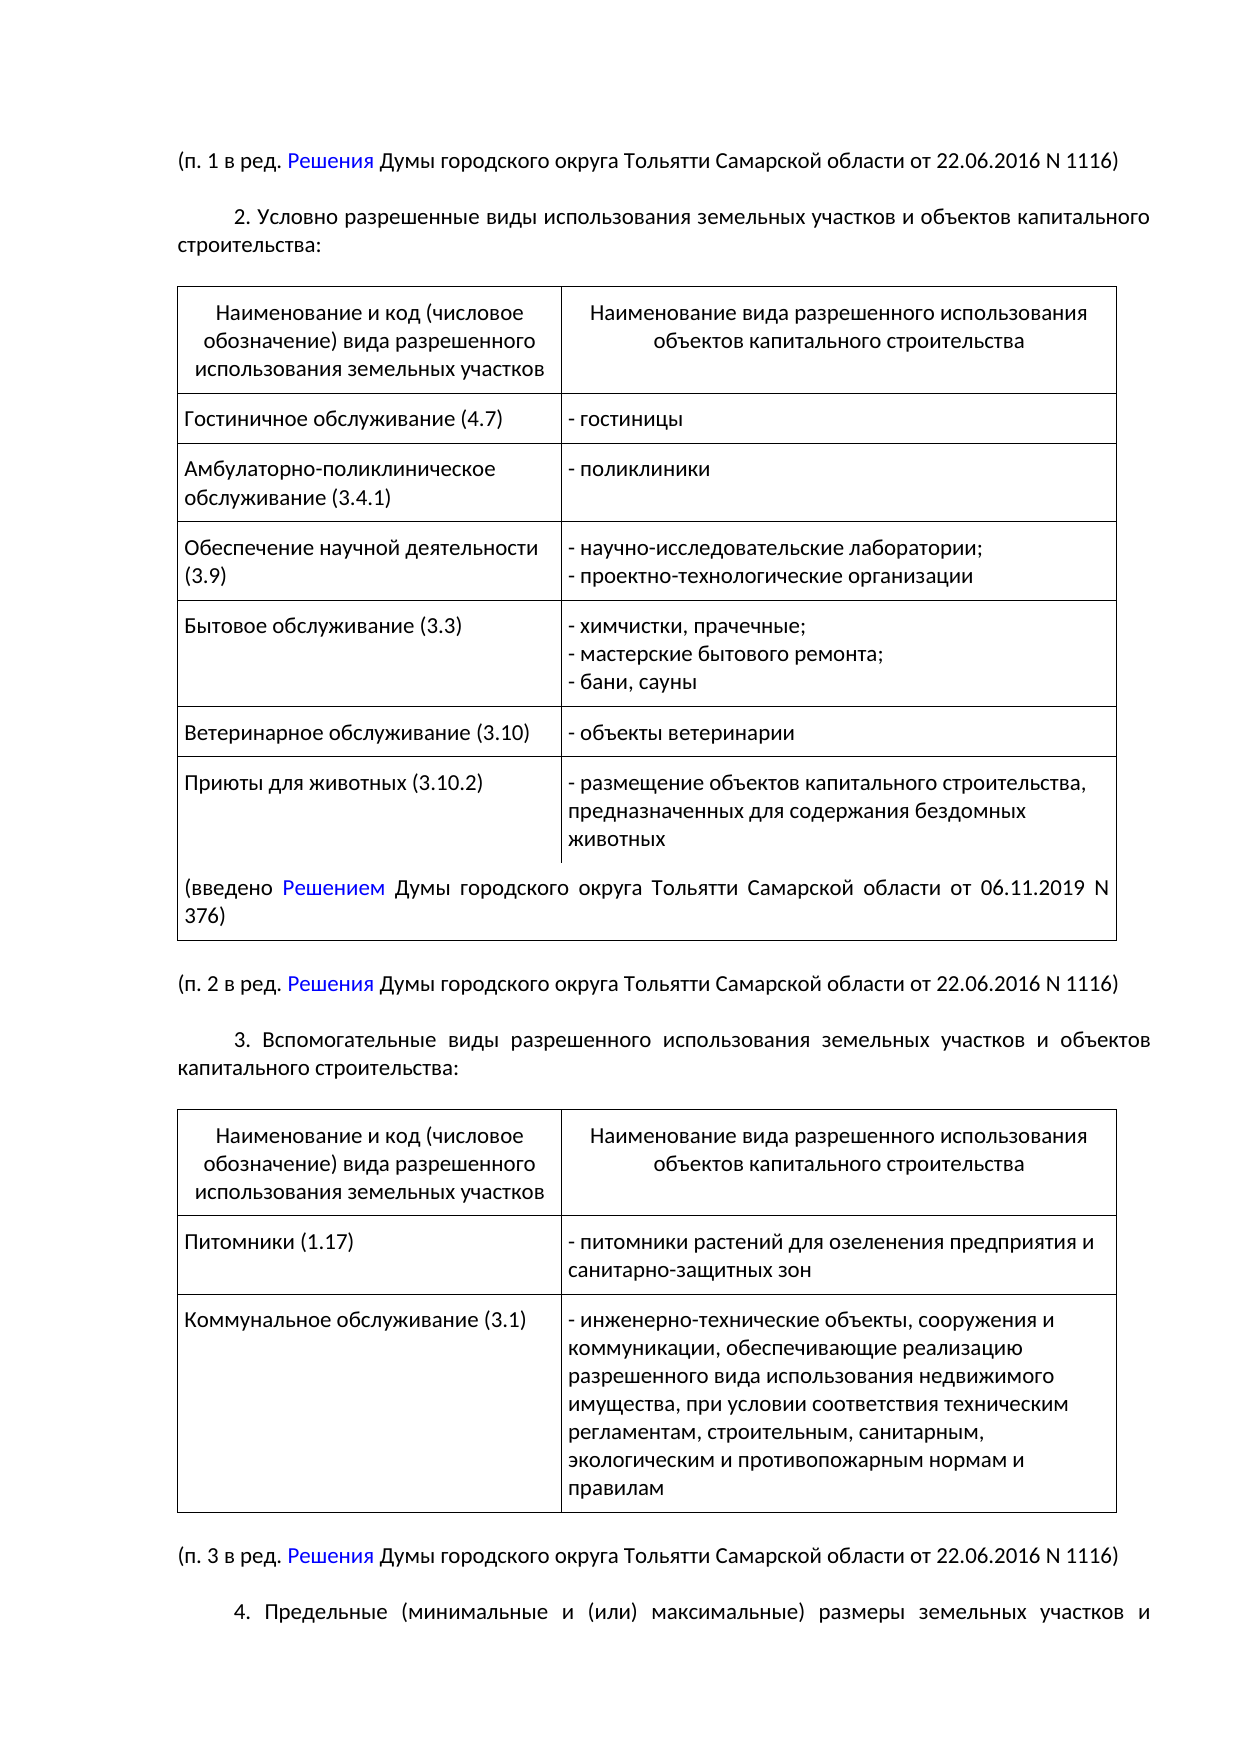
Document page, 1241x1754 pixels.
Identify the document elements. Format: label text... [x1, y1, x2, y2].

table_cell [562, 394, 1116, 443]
text 3. Вспомогательные виды разрешенного использования земельных участков и объектов капитального строительства: [177, 1025, 1152, 1081]
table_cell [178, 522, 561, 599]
text (п. 3 в ред. Решения Думы городского округа Тольятти Самарской области от 22.06.2016 N 1116) [177, 1541, 1152, 1569]
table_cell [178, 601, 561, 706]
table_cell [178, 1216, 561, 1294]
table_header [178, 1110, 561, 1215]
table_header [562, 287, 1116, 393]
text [177, 1597, 1152, 1625]
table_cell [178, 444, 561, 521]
text 2. Условно разрешенные виды использования земельных участков и объектов капитального строительства: [177, 202, 1152, 258]
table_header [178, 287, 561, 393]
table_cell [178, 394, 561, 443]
text (п. 1 в ред. Решения Думы городского округа Тольятти Самарской области от 22.06.2016 N 1116) [177, 146, 1152, 174]
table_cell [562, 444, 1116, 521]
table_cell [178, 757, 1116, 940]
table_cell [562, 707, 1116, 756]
text (п. 2 в ред. Решения Думы городского округа Тольятти Самарской области от 22.06.2016 N 1116) [177, 969, 1152, 997]
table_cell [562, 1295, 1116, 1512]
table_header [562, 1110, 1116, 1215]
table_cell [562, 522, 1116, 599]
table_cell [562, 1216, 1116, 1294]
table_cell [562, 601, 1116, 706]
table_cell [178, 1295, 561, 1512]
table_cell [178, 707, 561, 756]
